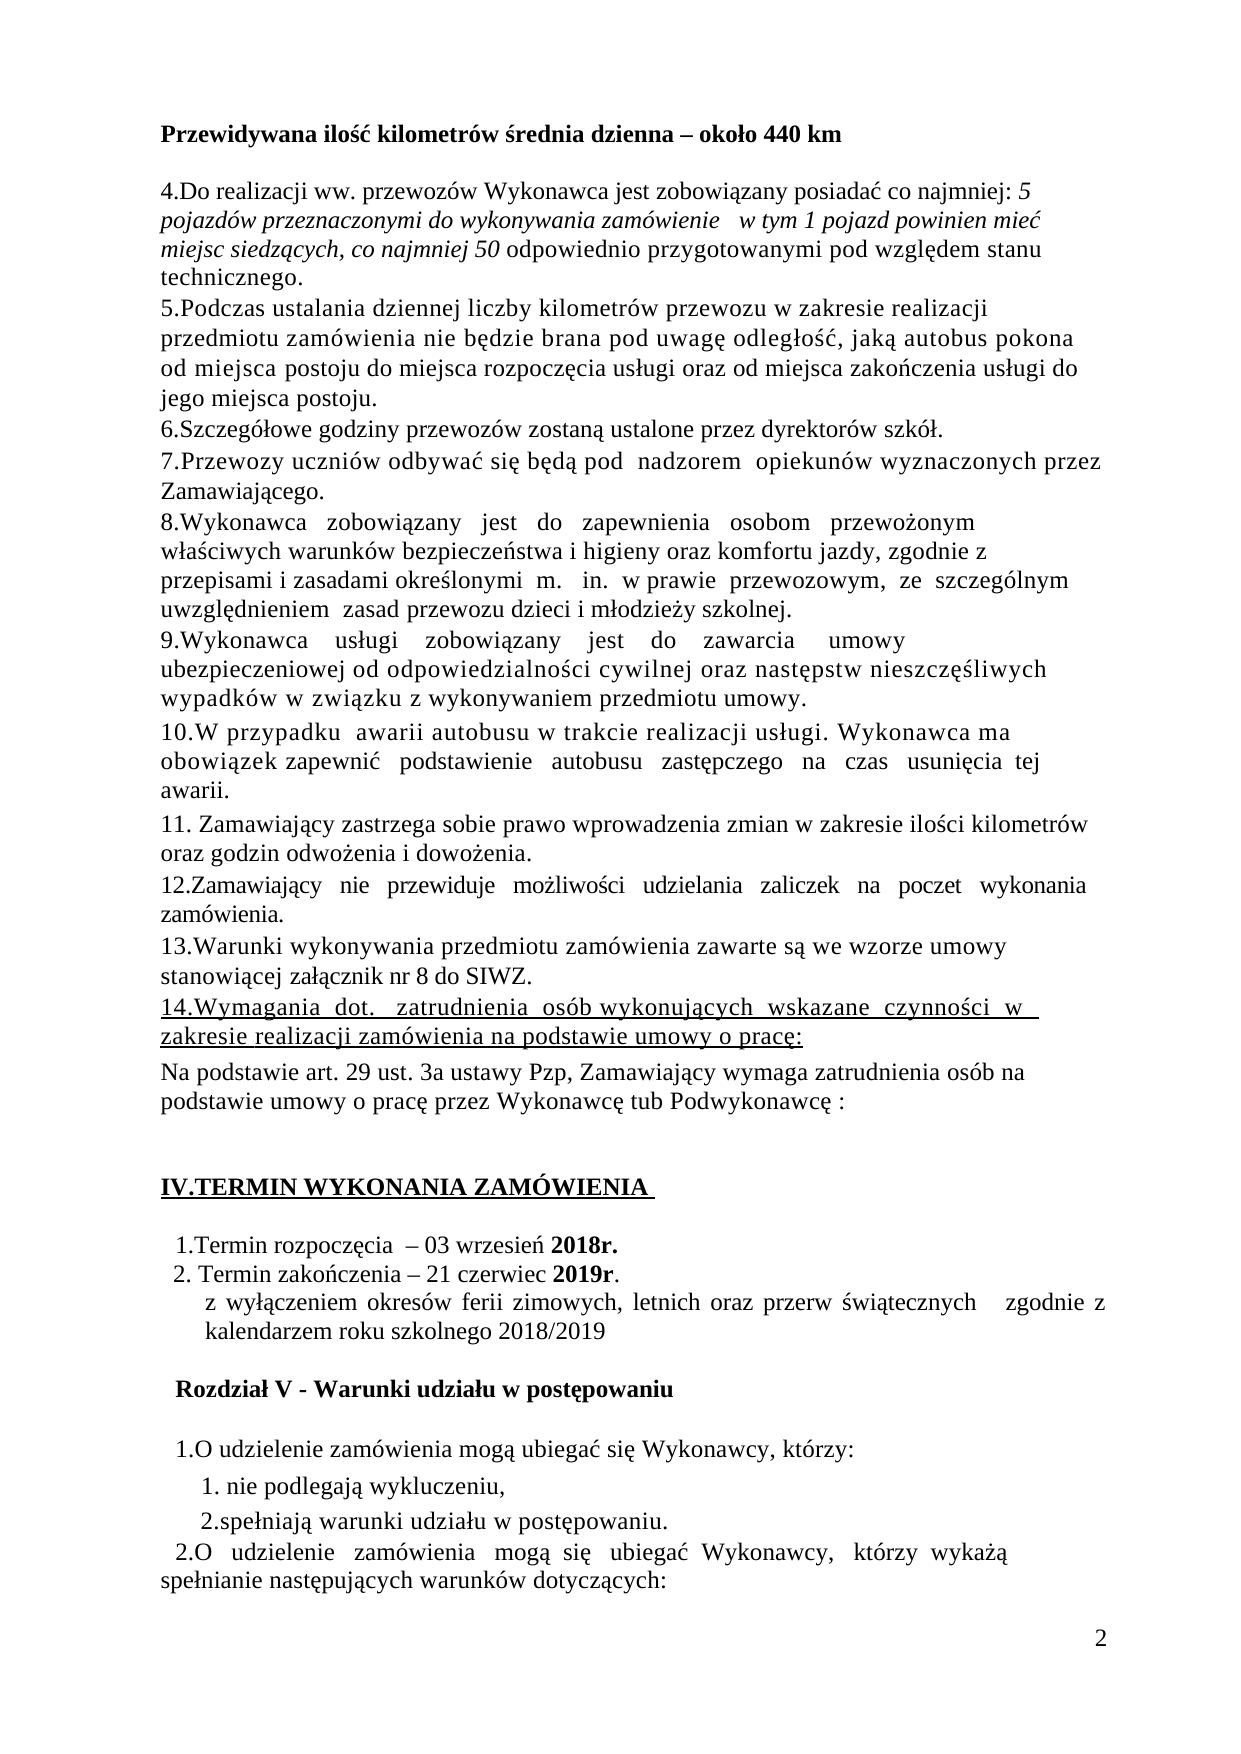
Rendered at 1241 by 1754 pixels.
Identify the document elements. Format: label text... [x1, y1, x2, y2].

text 1.O udzielenie zamówienia mogą ubiegać się Wykonawcy, którzy: [160, 1434, 1107, 1463]
text 7.Przewozy uczniów odbywać się będą pod nadzorem opiekunów wyznaczonych przez Zamawiającego. [160, 445, 1107, 505]
text 12.Zamawiający nie przewiduje możliwości udzielania zaliczek na poczet wykonania zamówienia. [160, 871, 1107, 929]
text 9.Wykonawca usługi zobowiązany jest do zawarcia umowy ubezpieczeniowej od odpowiedzialności cywilnej oraz następstw nieszczęśliwych wypadków w związku z wykonywaniem przedmiotu umowy. [160, 625, 1107, 712]
text 8.Wykonawca zobowiązany jest do zapewnienia osobom przewożonym właściwych warunków bezpieczeństwa i higieny oraz komfortu jazdy, zgodnie z przepisami i zasadami określonymi m. in. w prawie przewozowym, ze szczególnym uwzględnieniem zasad przewozu dzieci i młodzieży szkolnej. [160, 507, 1107, 623]
text Na podstawie art. 29 ust. 3a ustawy Pzp, Zamawiający wymaga zatrudnienia osób na podstawie umowy o pracę przez Wykonawcę tub Podwykonawcę : [160, 1057, 1107, 1115]
text 1. nie podlegają wykluczeniu, [175, 1471, 1107, 1500]
text 2.spełniają warunki udziału w postępowaniu. [160, 1506, 1107, 1535]
text 10.W przypadku awarii autobusu w trakcie realizacji usługi. Wykonawca ma obowiązek zapewnić podstawienie autobusu zastępczego na czas usunięcia tej awarii. [160, 717, 1107, 804]
text 14.Wymagania dot. zatrudnienia osób wykonujących wskazane czynności w zakresie realizacji zamówienia na podstawie umowy o pracę: [160, 993, 1107, 1051]
text Przewidywana ilość kilometrów średnia dzienna – około 440 km [160, 119, 1107, 147]
text 11. Zamawiający zastrzega sobie prawo wprowadzenia zmian w zakresie ilości kilometrów oraz godzin odwożenia i dowożenia. [160, 809, 1107, 867]
text IV.TERMIN WYKONANIA ZAMÓWIENIA [160, 1172, 1107, 1201]
text 6.Szczegółowe godziny przewozów zostaną ustalone przez dyrektorów szkół. [160, 413, 1107, 443]
text 1.Termin rozpoczęcia – 03 wrzesień 2018r. [175, 1230, 1107, 1259]
text 4.Do realizacji ww. przewozów Wykonawca jest zobowiązany posiadać co najmniej: 5 pojazdów przeznaczonymi do wykonywania zamówienie w tym 1 pojazd powinien mieć miejsc siedzących, co najmniej 50 odpowiednio przygotowanymi pod względem stanu technicznego. [160, 176, 1107, 291]
text 5.Podczas ustalania dziennej liczby kilometrów przewozu w zakresie realizacji przedmiotu zamówienia nie będzie brana pod uwagę odległość, jaką autobus pokona od miejsca postoju do miejsca rozpoczęcia usługi oraz od miejsca zakończenia usługi do jego miejsca postoju. [160, 292, 1107, 412]
text z wyłączeniem okresów ferii zimowych, letnich oraz przerw świątecznych zgodnie z kalendarzem roku szkolnego 2018/2019 [205, 1287, 1107, 1345]
text 2.O udzielenie zamówienia mogą się ubiegać Wykonawcy, którzy wykażą spełnianie następujących warunków dotyczących: [160, 1537, 1107, 1595]
text 2. Termin zakończenia – 21 czerwiec 2019r. [160, 1259, 1107, 1287]
text Rozdział V - Warunki udziału w postępowaniu [160, 1374, 1107, 1402]
text 13.Warunki wykonywania przedmiotu zamówienia zawarte są we wzorze umowy stanowiącej załącznik nr 8 do SIWZ. [160, 931, 1107, 991]
